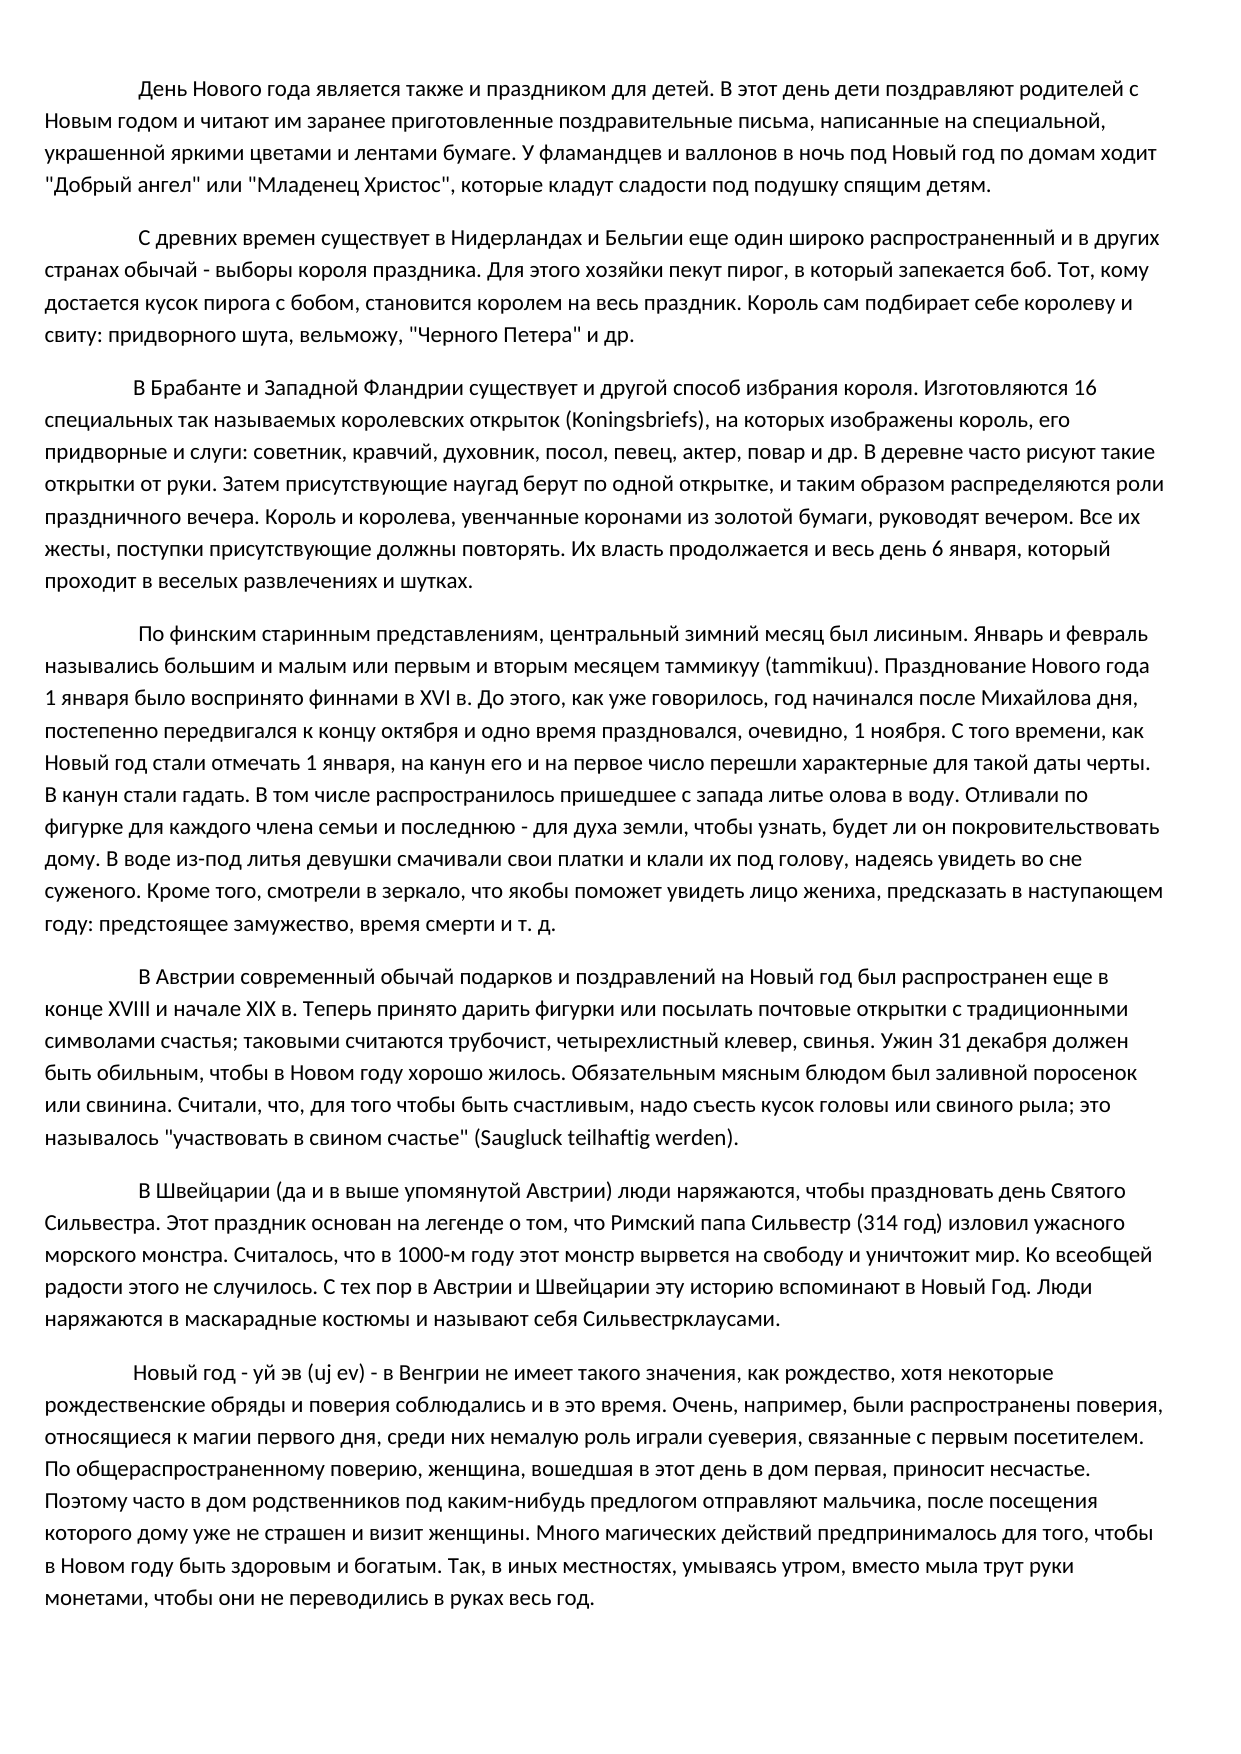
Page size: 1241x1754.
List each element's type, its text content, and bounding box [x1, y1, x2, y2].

text С древних времен существует в Нидерландах и Бельгии еще один широко распространенный и в других странах обычай - выборы короля праздника. Для этого хозяйки пекут пирог, в который запекается боб. Тот, кому достается кусок пирога с бобом, становится королем на весь праздник. Король сам подбирает себе королеву и свиту: придворного шута, вельможу, "Черного Петера" и др. [44, 223, 1167, 348]
text По финским старинным представлениям, центральный зимний месяц был лисиным. Январь и февраль назывались большим и малым или первым и вторым месяцем таммикуу (tammikuu). Празднование Нового года 1 января было воспринято финнами в XVI в. До этого, как уже говорилось, год начинался после Михайлова дня, постепенно передвигался к концу октября и одно время праздновался, очевидно, 1 ноября. С того времени, как Новый год стали отмечать 1 января, на канун его и на первое число перешли характерные для такой даты черты. В канун стали гадать. В том числе распространилось пришедшее с запада литье олова в воду. Отливали по фигурке для каждого члена семьи и последнюю - для духа земли, чтобы узнать, будет ли он покровительствовать дому. В воде из-под литья девушки смачивали свои платки и клали их под голову, надеясь увидеть во сне суженого. Кроме того, смотрели в зеркало, что якобы поможет увидеть лицо жениха, предсказать в наступающем году: предстоящее замужество, время смерти и т. д. [44, 619, 1167, 937]
text В Швейцарии (да и в выше упомянутой Австрии) люди наряжаются, чтобы праздновать день Святого Сильвестра. Этот праздник основан на легенде о том, что Римский папа Сильвестр (314 год) изловил ужасного морского монстра. Считалось, что в 1000-м году этот монстр вырвется на свободу и уничтожит мир. Ко всеобщей радости этого не случилось. С тех пор в Австрии и Швейцарии эту историю вспоминают в Новый Год. Люди наряжаются в маскарадные костюмы и называют себя Сильвестрклаусами. [44, 1176, 1167, 1333]
text В Брабанте и Западной Фландрии существует и другой способ избрания короля. Изготовляются 16 специальных так называемых королевских открыток (Koningsbriefs), на которых изображены король, его придворные и слуги: советник, кравчий, духовник, посол, певец, актер, повар и др. В деревне часто рисуют такие открытки от руки. Затем присутствующие наугад берут по одной открытке, и таким образом распределяются роли праздничного вечера. Король и королева, увенчанные коронами из золотой бумаги, руководят вечером. Все их жесты, поступки присутствующие должны повторять. Их власть продолжается и весь день 6 января, который проходит в веселых развлечениях и шутках. [44, 373, 1167, 594]
text Новый год - уй эв (uj ev) - в Венгрии не имеет такого значения, как рождество, хотя некоторые рождественские обряды и поверия соблюдались и в это время. Очень, например, были распространены поверия, относящиеся к магии первого дня, среди них немалую роль играли суеверия, связанные с первым посетителем. По общераспространенному поверию, женщина, вошедшая в этот день в дом первая, приносит несчастье. Поэтому часто в дом родственников под каким-нибудь предлогом отправляют мальчика, после посещения которого дому уже не страшен и визит женщины. Много магических действий предпринималось для того, чтобы в Новом году быть здоровым и богатым. Так, в иных местностях, умываясь утром, вместо мыла трут руки монетами, чтобы они не переводились в руках весь год. [44, 1358, 1167, 1611]
text День Нового года является также и праздником для детей. В этот день дети поздравляют родителей с Новым годом и читают им заранее приготовленные поздравительные письма, написанные на специальной, украшенной яркими цветами и лентами бумаге. У фламандцев и валлонов в ночь под Новый год по домам ходит "Добрый ангел" или "Младенец Христос", которые кладут сладости под подушку спящим детям. [44, 74, 1167, 198]
text В Австрии современный обычай подарков и поздравлений на Новый год был распространен еще в конце XVIII и начале XIX в. Теперь принято дарить фигурки или посылать почтовые открытки с традиционными символами счастья; таковыми считаются трубочист, четырехлистный клевер, свинья. Ужин 31 декабря должен быть обильным, чтобы в Новом году хорошо жилось. Обязательным мясным блюдом был заливной поросенок или свинина. Считали, что, для того чтобы быть счастливым, надо съесть кусок головы или свиного рыла; это называлось "участвовать в свином счастье" (Saugluck teilhaftig werden). [44, 962, 1167, 1151]
